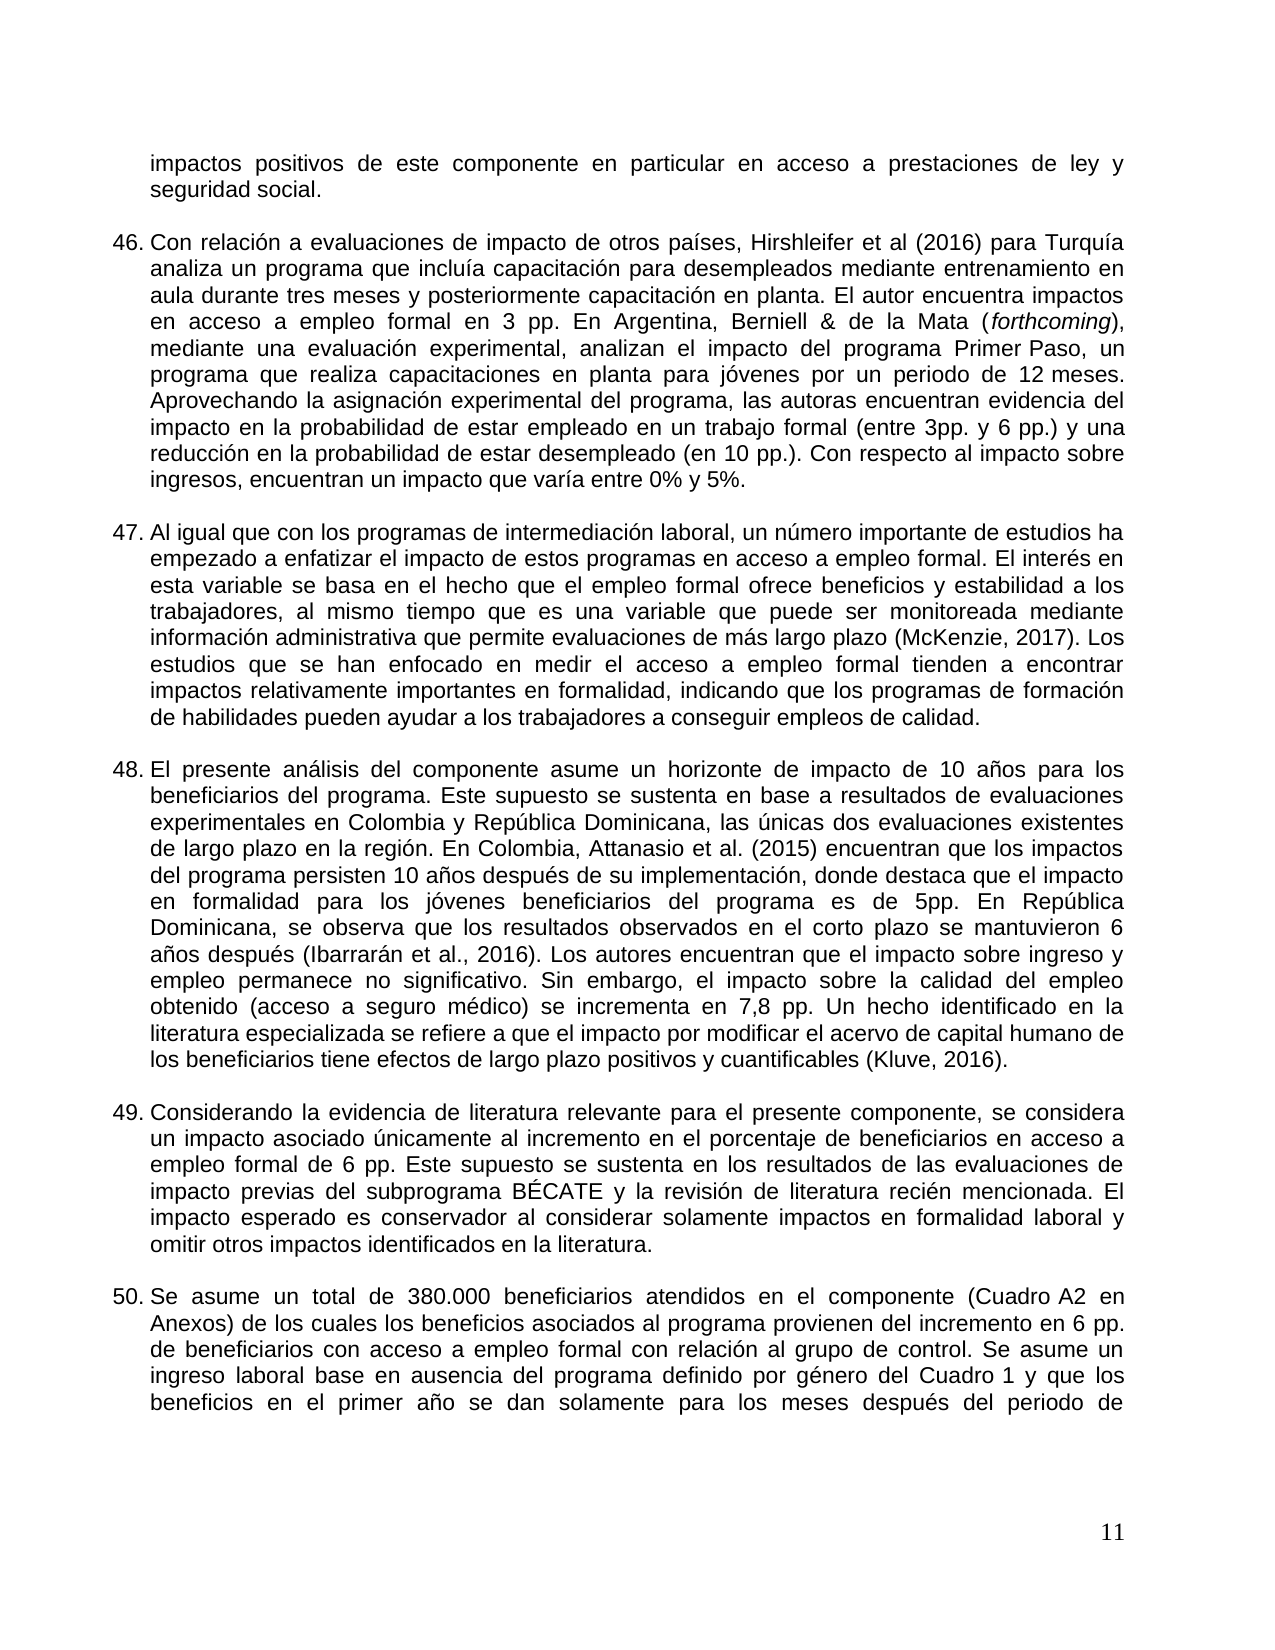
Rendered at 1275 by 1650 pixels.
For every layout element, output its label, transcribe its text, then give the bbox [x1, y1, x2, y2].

list Al igual que con los programas de intermediación laboral, un número importante de estudios ha empezado a enfatizar el impacto de estos programas en acceso a empleo formal. El interés en esta variable se basa en el hecho que el empleo formal ofrece beneficios y estabilidad a los trabajadores, al mismo tiempo que es una variable que puede ser monitoreada mediante información administrativa que permite evaluaciones de más largo plazo (McKenzie, 2017). Los estudios que se han enfocado en medir el acceso a empleo formal tienden a encontrar impactos relativamente importantes en formalidad, indicando que los programas de formación de habilidades pueden ayudar a los trabajadores a conseguir empleos de calidad. [112, 519, 1125, 730]
list El presente análisis del componente asume un horizonte de impacto de 10 años para los beneficiarios del programa. Este supuesto se sustenta en base a resultados de evaluaciones experimentales en Colombia y República Dominicana, las únicas dos evaluaciones existentes de largo plazo en la región. En Colombia, Attanasio et al. (2015) encuentran que los impactos del programa persisten 10 años después de su implementación, donde destaca que el impacto en formalidad para los jóvenes beneficiarios del programa es de 5pp. En República Dominicana, se observa que los resultados observados en el corto plazo se mantuvieron 6 años después (Ibarrarán et al., 2016). Los autores encuentran que el impacto sobre ingreso y empleo permanece no significativo. Sin embargo, el impacto sobre la calidad del empleo obtenido (acceso a seguro médico) se incrementa en 7,8 pp. Un hecho identificado en la literatura especializada se refiere a que el impacto por modificar el acervo de capital humano de los beneficiarios tiene efectos de largo plazo positivos y cuantificables (Kluve, 2016). [112, 756, 1125, 1072]
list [112, 1283, 1125, 1441]
list Considerando la evidencia de literatura relevante para el presente componente, se considera un impacto asociado únicamente al incremento en el porcentaje de beneficiarios en acceso a empleo formal de 6 pp. Este supuesto se sustenta en los resultados de las evaluaciones de impacto previas del subprograma BÉCATE y la revisión de literatura recién mencionada. El impacto esperado es conservador al considerar solamente impactos en formalidad laboral y omitir otros impactos identificados en la literatura. [112, 1099, 1125, 1257]
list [112, 150, 1125, 203]
list Con relación a evaluaciones de impacto de otros países, Hirshleifer et al (2016) para Turquía analiza un programa que incluía capacitación para desempleados mediante entrenamiento en aula durante tres meses y posteriormente capacitación en planta. El autor encuentra impactos en acceso a empleo formal en 3 pp. En Argentina, Berniell & de la Mata (forthcoming), mediante una evaluación experimental, analizan el impacto del programa Primer Paso, un programa que realiza capacitaciones en planta para jóvenes por un periodo de 12 meses. Aprovechando la asignación experimental del programa, las autoras encuentran evidencia del impacto en la probabilidad de estar empleado en un trabajo formal (entre 3pp. y 6 pp.) y una reducción en la probabilidad de estar desempleado (en 10 pp.). Con respecto al impacto sobre ingresos, encuentran un impacto que varía entre 0% y 5%. [112, 229, 1125, 493]
